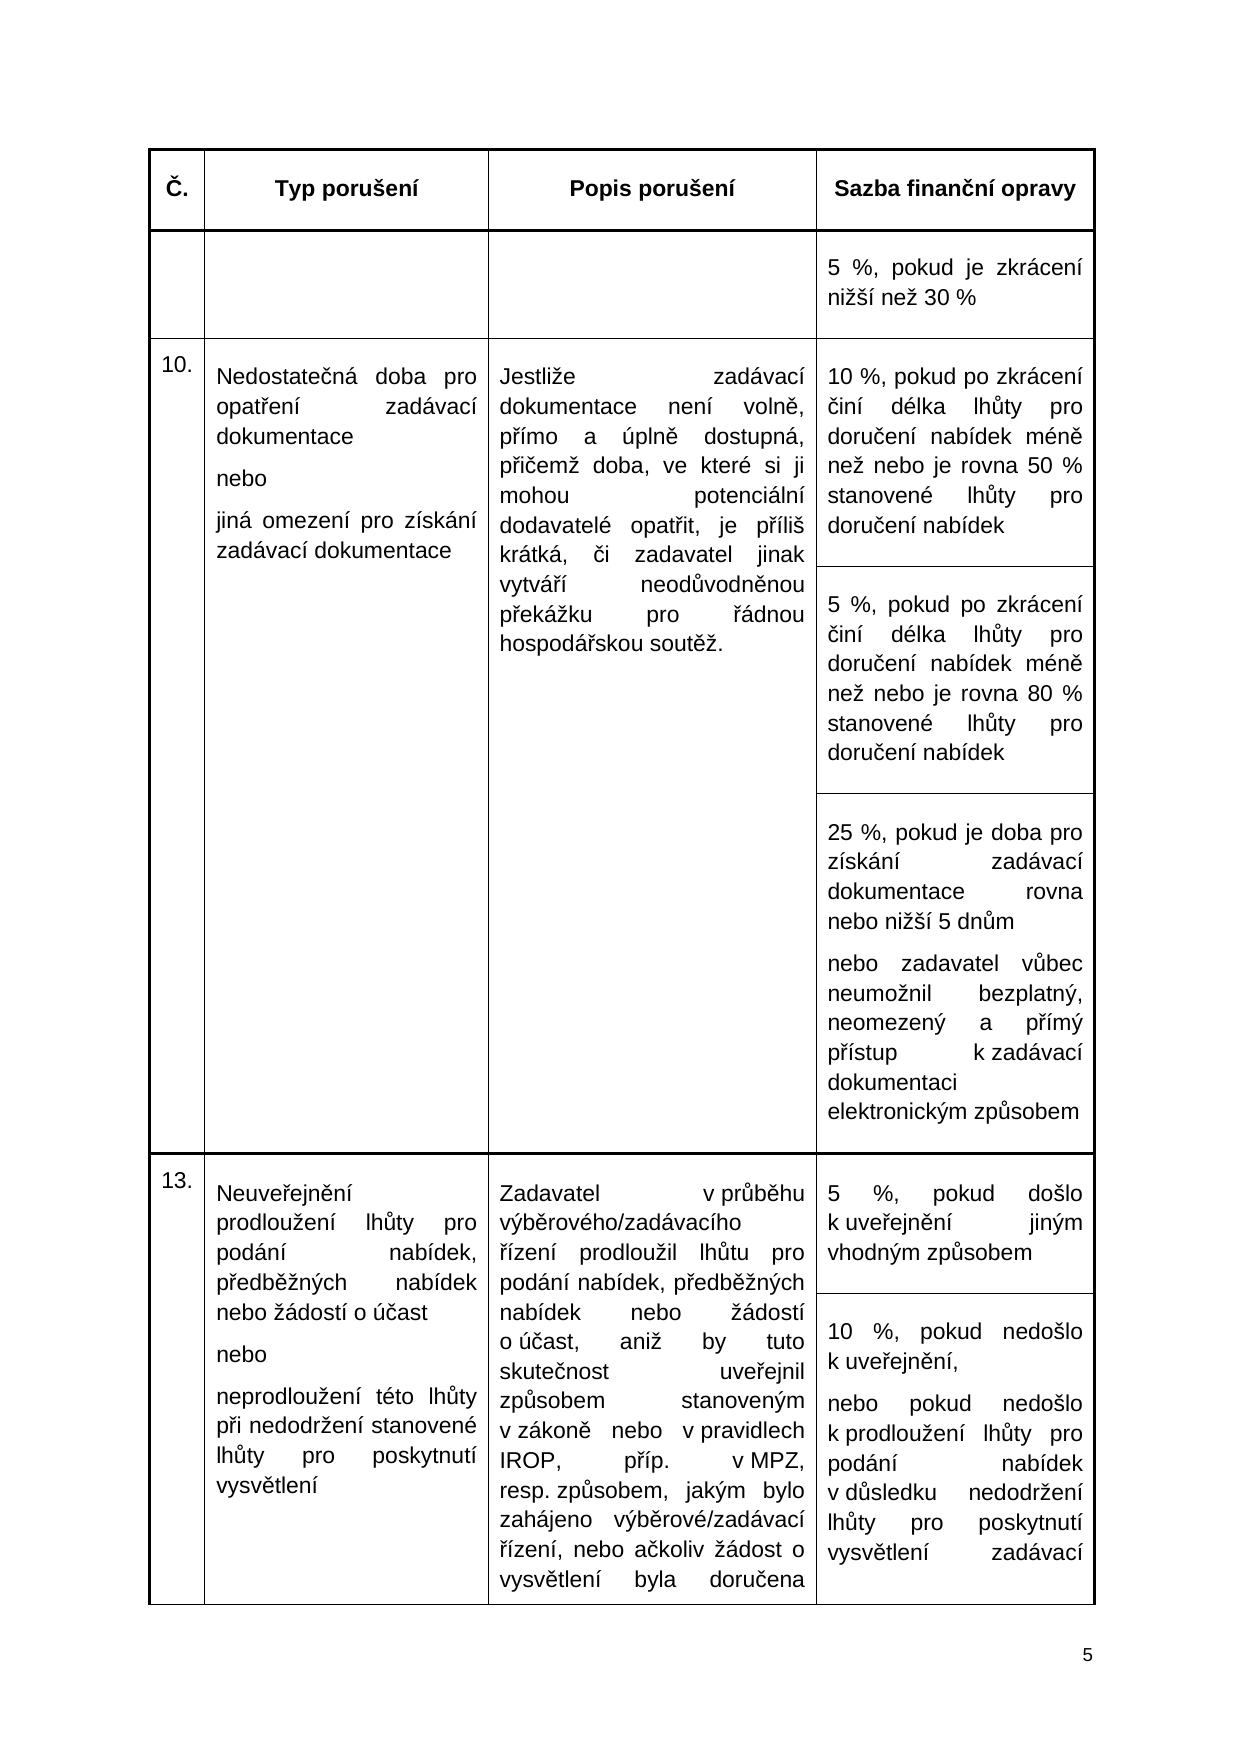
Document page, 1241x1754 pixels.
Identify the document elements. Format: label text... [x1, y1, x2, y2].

table_header Sazba finanční opravy [817, 151, 1093, 229]
table_cell Zadavatel v průběhu výběrového/zadávacího řízení prodloužil lhůtu pro podání nabídek, předběžných nabídek nebo žádostí o účast, aniž by tuto skutečnost uveřejnil způsobem stanoveným v zákoně nebo v pravidlech IROP, příp. v MPZ, resp. způsobem, jakým bylo zahájeno výběrové/zadávací řízení, nebo ačkoliv žádost o vysvětlení byla doručena včas, zadavatel toto vysvětlení neuveřejnil, neodeslal nebo nepředal ve stanovené lhůtě a současně neprodloužil lhůtu pro podání nabídek. [489, 1155, 816, 1604]
table_cell [151, 339, 204, 1152]
table_cell 5 %, pokud došlo k uveřejnění jiným vhodným způsobem [817, 1155, 1093, 1293]
table_cell [151, 1155, 204, 1604]
table_cell Nedostatečná doba pro opatření zadávací dokumentace nebo jiná omezení pro získání zadávací dokumentace [205, 339, 488, 1152]
table_header Č. [151, 151, 204, 229]
table_cell 5 %, pokud po zkrácení činí délka lhůty pro doručení nabídek méně než nebo je rovna 80 % stanovené lhůty pro doručení nabídek [817, 567, 1093, 793]
table_cell 5 %, pokud je zkrácení nižší než 30 % [817, 232, 1093, 338]
table_header Popis porušení [489, 151, 816, 229]
table_cell Neuveřejnění prodloužení lhůty pro podání nabídek, předběžných nabídek nebo žádostí o účast nebo neprodloužení této lhůty při nedodržení stanovené lhůty pro poskytnutí vysvětlení [205, 1155, 488, 1604]
table_header Typ porušení [205, 151, 488, 229]
table_cell 10 %, pokud po zkrácení činí délka lhůty pro doručení nabídek méně než nebo je rovna 50 % stanovené lhůty pro doručení nabídek [817, 339, 1093, 566]
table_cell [817, 1294, 1093, 1604]
table_cell Jestliže zadávací dokumentace není volně, přímo a úplně dostupná, přičemž doba, ve které si ji mohou potenciální dodavatelé opatřit, je příliš krátká, či zadavatel jinak vytváří neodůvodněnou překážku pro řádnou hospodářskou soutěž. [489, 339, 816, 1152]
table_cell 25 %, pokud je doba pro získání zadávací dokumentace rovna nebo nižší 5 dnům nebo zadavatel vůbec neumožnil bezplatný, neomezený a přímý přístup k zadávací dokumentaci elektronickým způsobem [817, 794, 1093, 1152]
